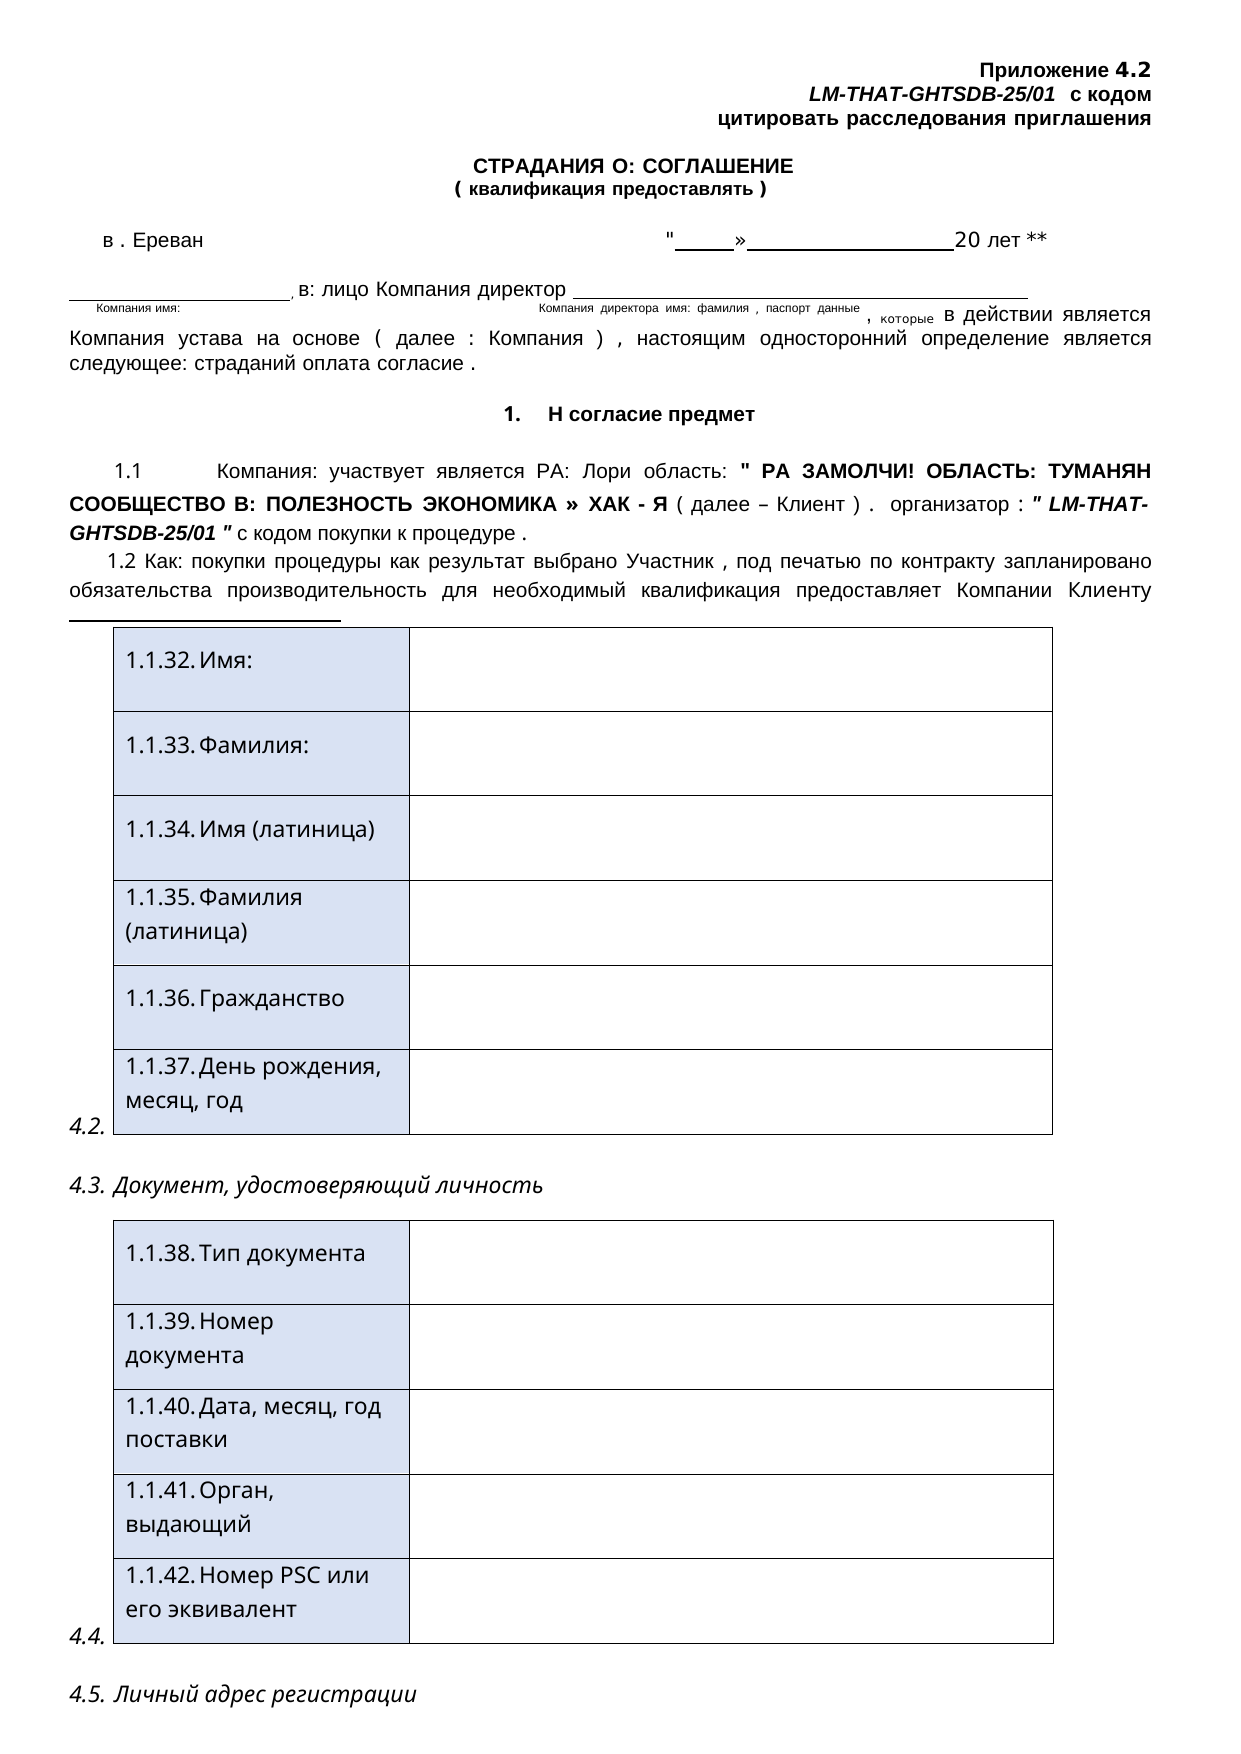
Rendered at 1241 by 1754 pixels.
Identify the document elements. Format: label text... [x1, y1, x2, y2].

list Компания: участвует является РА: Лори область: " РА ЗАМОЛЧИ! ОБЛАСТЬ: ТУМАНЯН СООБЩЕСТВО В: ПОЛЕЗНОСТЬ ЭКОНОМИКА » ХАК - Я ( далее – Клиент ) . организатор : " LM-THAT-GHTSDB-25/01 " с кодом покупки к процедуре . [69, 456, 1152, 547]
text цитировать расследования приглашения [69, 106, 1152, 130]
text Компания имя: Компания директора имя: фамилия , паспорт данные , которые в действии является Компания устава на основе ( далее : Компания ) , настоящим односторонний определение является следующее: страданий оплата согласие . [69, 302, 1152, 375]
list H согласие предмет [107, 399, 1152, 428]
text 1.2 Как: покупки процедуры как результат выбрано Участник , под печатью по контракту запланировано обязательства производительность для необходимый квалификация предоставляет Компании Клиенту​​ является подарок настоящим страданий соглашение и: рядом с оплата форма заявки заполнена и: одобренный Компания к : [69, 547, 1152, 603]
text СТРАДАНИЯ О: СОГЛАШЕНИЕ [69, 154, 1152, 178]
text , в: лицо Компания директор [69, 277, 1152, 302]
text Приложение 4.2 [69, 58, 1152, 82]
text LM-THAT-GHTSDB-25/01 с кодом [69, 82, 1152, 106]
text в . Ереван " » 20 лет ** [69, 228, 1152, 253]
text ( квалификация предоставлять ) [69, 178, 1152, 200]
